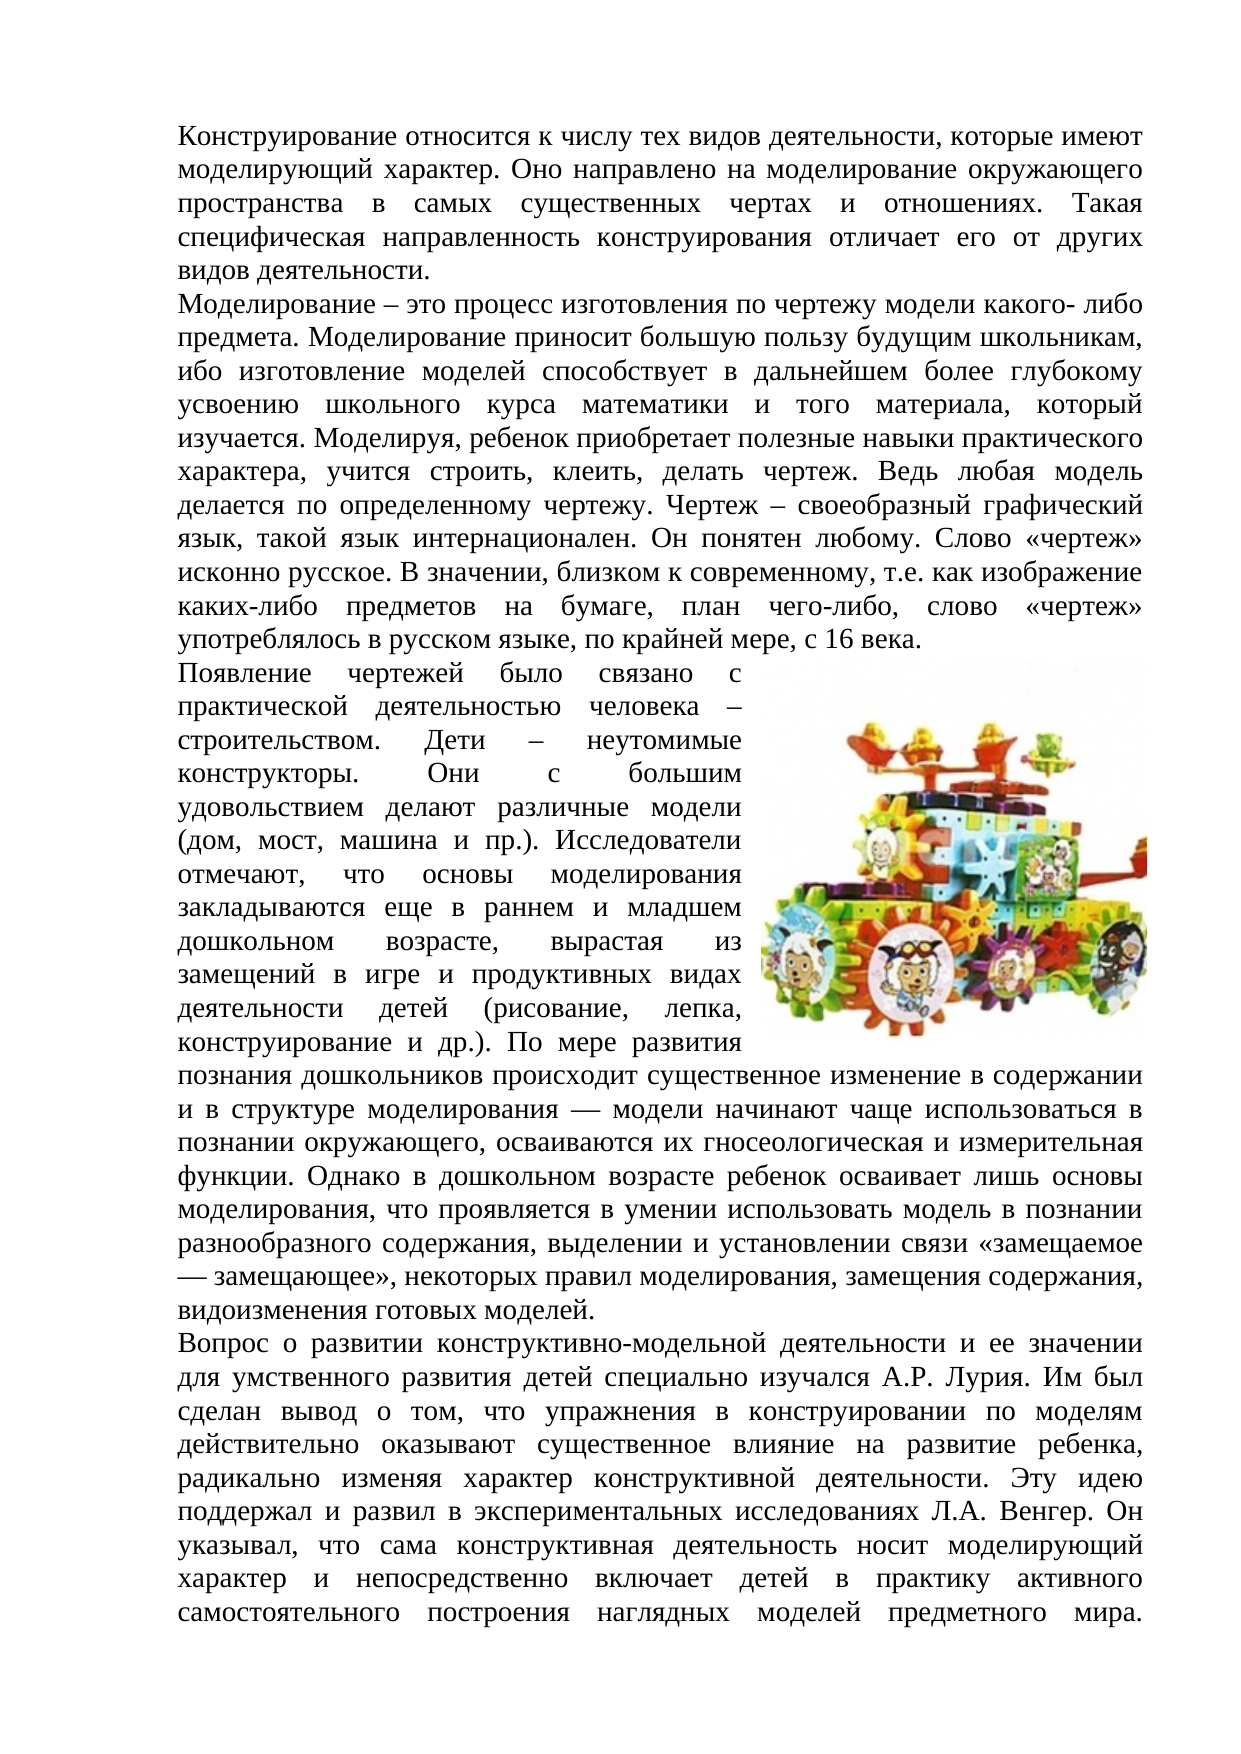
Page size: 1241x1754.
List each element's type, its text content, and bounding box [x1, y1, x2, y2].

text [177, 1326, 1144, 1627]
text Моделирование – это процесс изготовления по чертежу модели какого- либо предмета. Моделирование приносит большую пользу будущим школьникам, ибо изготовление моделей способствует в дальнейшем более глубокому усвоению школьного курса математики и того материала, который изучается. Моделируя, ребенок приобретает полезные навыки практического характера, учится строить, клеить, делать чертеж. Ведь любая модель делается по определенному чертежу. Чертеж – своеобразный графический язык, такой язык интернационален. Он понятен любому. Слово «чертеж» исконно русское. В значении, близком к современному, т.е. как изображение каких-либо предметов на бумаге, план чего-либо, слово «чертеж» употреблялось в русском языке, по крайней мере, с 16 века. [177, 286, 1144, 655]
text Конструирование относится к числу тех видов деятельности, которые имеют моделирующий характер. Оно направлено на моделирование окружающего пространства в самых существенных чертах и отношениях. Такая специфическая направленность конструирования отличает его от других видов деятельности. [177, 118, 1144, 286]
text Появление чертежей было связано с практической деятельностью человека – строительством. Дети – неутомимые конструкторы. Они с большим удовольствием делают различные модели (дом, мост, машина и пр.). Исследователи отмечают, что основы моделирования закладываются еще в раннем и младшем дошкольном возрасте, вырастая из замещений в игре и продуктивных видах деятельности детей (рисование, лепка, конструирование и др.). По мере развития познания дошкольников происходит существенное изменение в содержании и в структуре моделирования — модели начинают чаще использоваться в познании окружающего, осваиваются их гносеологическая и измерительная функции. Однако в дошкольном возрасте ребенок осваивает лишь основы моделирования, что проявляется в умении использовать модель в познании разнообразного содержания, выделении и установлении связи «замещаемое — замещающее», некоторых правил моделирования, замещения содержания, видоизменения готовых моделей. [177, 655, 1144, 1326]
picture [761, 655, 1148, 1042]
